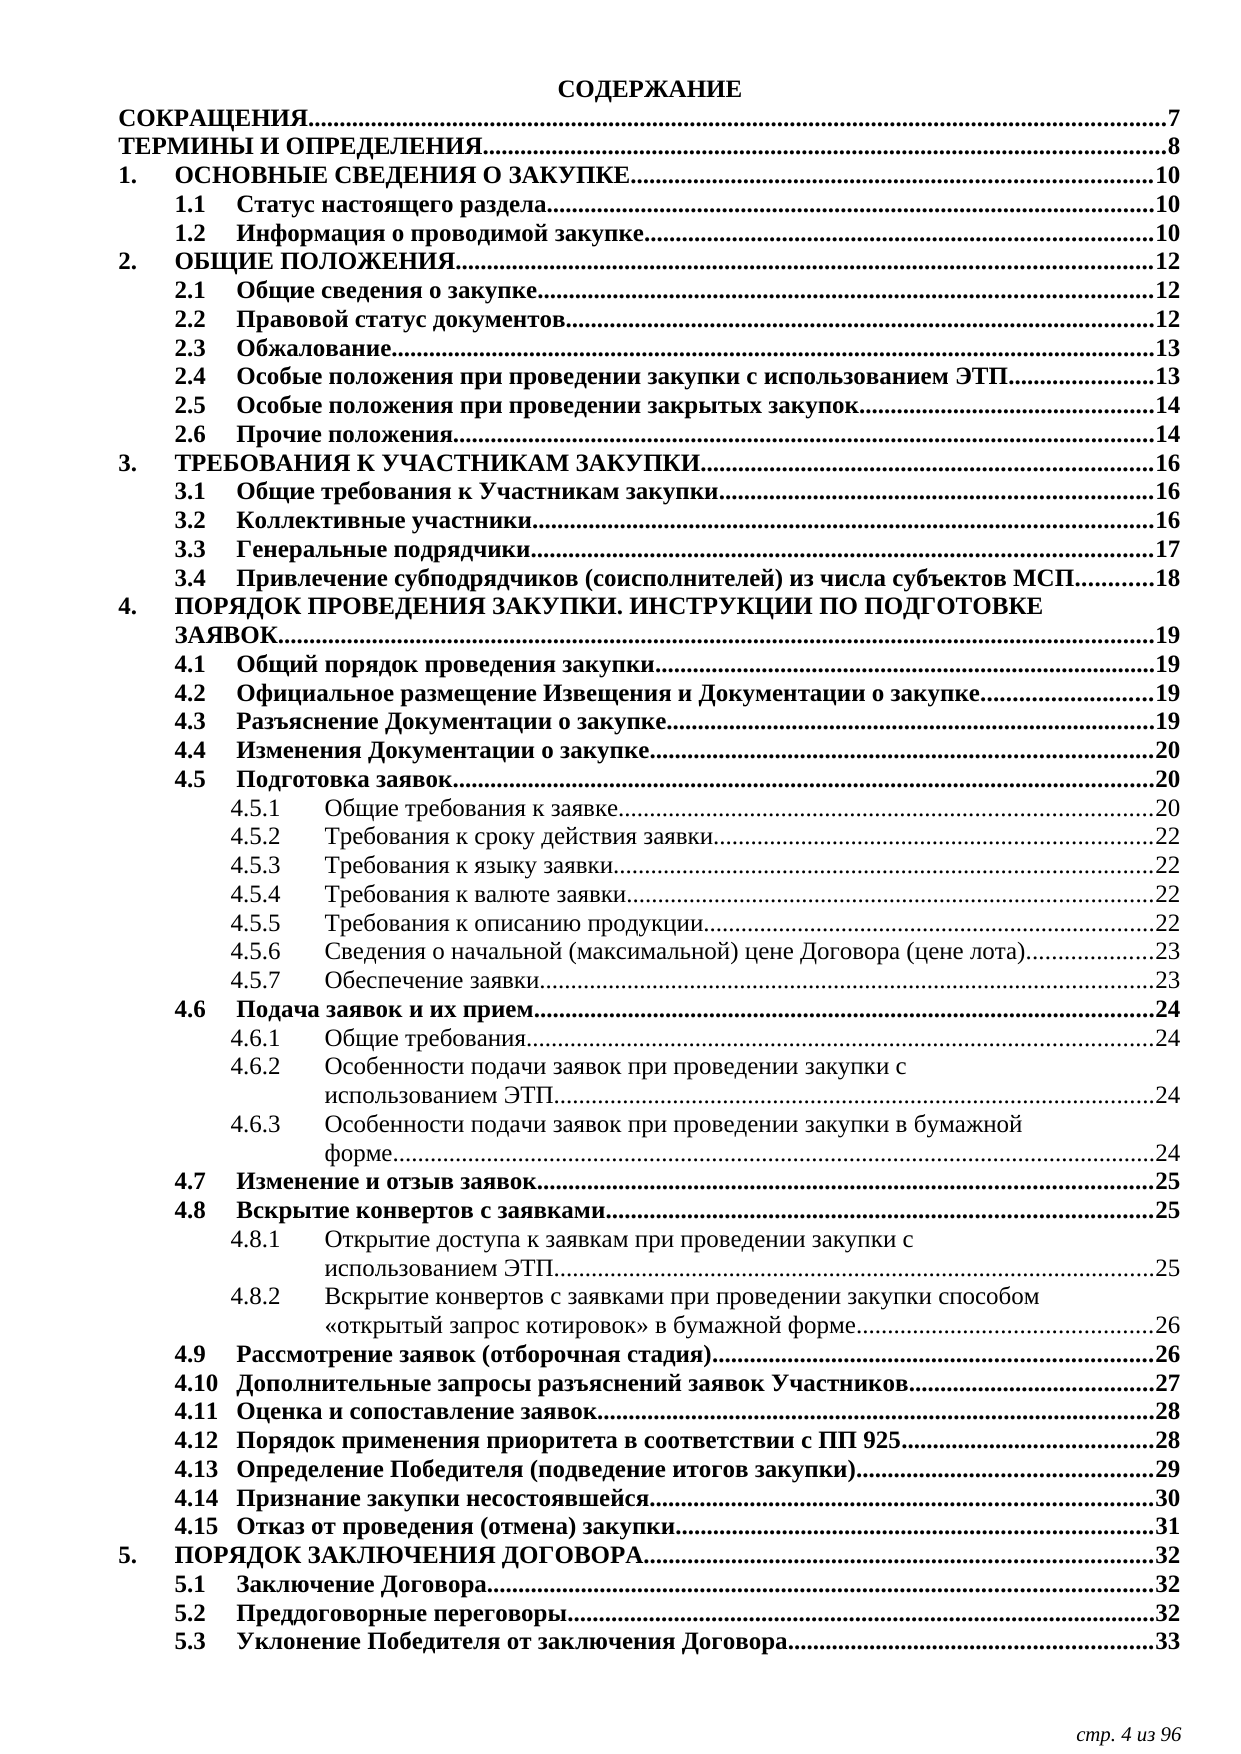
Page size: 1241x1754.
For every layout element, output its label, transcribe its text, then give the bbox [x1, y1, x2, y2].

text 4.8.2 Вскрытие конвертов с заявками при проведении закупки способом «открытый запрос котировок» в бумажной форме 26 [230, 1281, 1063, 1339]
text 1.2 Информация о проводимой закупке 10 [174, 218, 1093, 246]
text 4.13 Определение Победителя (подведение итогов закупки) 29 [174, 1454, 1093, 1483]
text 3.4 Привлечение субподрядчиков (соисполнителей) из числа субъектов МСП 18 [174, 563, 1093, 591]
text СОДЕРЖАНИЕ [118, 74, 1181, 103]
text 2.4 Особые положения при проведении закупки с использованием ЭТП 13 [174, 361, 1093, 390]
text 4.5.1 Общие требования к заявке 20 [230, 793, 1063, 821]
text 4.1 Общий порядок проведения закупки 19 [174, 649, 1093, 678]
text 4.12 Порядок применения приоритета в соответствии с ПП 925 28 [174, 1425, 1093, 1454]
text 4.5.2 Требования к сроку действия заявки 22 [230, 821, 1063, 850]
text 5.3 Уклонение Победителя от заключения Договора 33 [174, 1626, 1093, 1655]
text 4. ПОРЯДОК ПРОВЕДЕНИЯ ЗАКУПКИ. ИНСТРУКЦИИ ПО ПОДГОТОВКЕ ЗАЯВОК 19 [118, 591, 1063, 649]
text 2.5 Особые положения при проведении закрытых закупок 14 [174, 390, 1093, 419]
text 4.6.2 Особенности подачи заявок при проведении закупки с использованием ЭТП 24 [230, 1051, 1063, 1109]
text 3.2 Коллективные участники 16 [174, 505, 1093, 534]
text 2.3 Обжалование 13 [174, 333, 1093, 361]
text 1.1 Статус настоящего раздела 10 [174, 189, 1093, 218]
text 1. ОСНОВНЫЕ СВЕДЕНИЯ О ЗАКУПКЕ 10 [118, 160, 1063, 189]
text 4.5.5 Требования к описанию продукции 22 [230, 908, 1063, 936]
text 3.1 Общие требования к Участникам закупки 16 [174, 476, 1093, 505]
text 4.10 Дополнительные запросы разъяснений заявок Участников 27 [174, 1368, 1093, 1396]
text 4.8.1 Открытие доступа к заявкам при проведении закупки с использованием ЭТП 25 [230, 1224, 1063, 1281]
text 4.4 Изменения Документации о закупке 20 [174, 735, 1093, 764]
text 4.8 Вскрытие конвертов с заявками 25 [174, 1195, 1093, 1224]
text 2.6 Прочие положения 14 [174, 419, 1093, 448]
text 5.1 Заключение Договора 32 [174, 1569, 1093, 1598]
text 3. ТРЕБОВАНИЯ К УЧАСТНИКАМ ЗАКУПКИ 16 [118, 448, 1063, 476]
text 4.7 Изменение и отзыв заявок 25 [174, 1166, 1093, 1195]
text 4.5.3 Требования к языку заявки 22 [230, 850, 1063, 879]
text 4.5.7 Обеспечение заявки 23 [230, 965, 1063, 994]
text 4.15 Отказ от проведения (отмена) закупки 31 [174, 1511, 1093, 1540]
text 4.5.6 Сведения о начальной (максимальной) цене Договора (цене лота) 23 [230, 936, 1063, 965]
text 4.6.3 Особенности подачи заявок при проведении закупки в бумажной форме 24 [230, 1109, 1063, 1166]
text 4.11 Оценка и сопоставление заявок 28 [174, 1396, 1093, 1425]
text 5.2 Преддоговорные переговоры 32 [174, 1598, 1093, 1626]
text 4.14 Признание закупки несостоявшейся 30 [174, 1483, 1093, 1511]
text 4.6 Подача заявок и их прием 24 [174, 994, 1093, 1023]
text 4.9 Рассмотрение заявок (отборочная стадия) 26 [174, 1339, 1093, 1368]
text 4.2 Официальное размещение Извещения и Документации о закупке 19 [174, 678, 1093, 706]
text 2. ОБЩИЕ ПОЛОЖЕНИЯ 12 [118, 246, 1063, 275]
text 4.5 Подготовка заявок 20 [174, 764, 1093, 793]
text ТЕРМИНЫ И ОПРЕДЕЛЕНИЯ 8 [118, 131, 1063, 160]
text 4.3 Разъяснение Документации о закупке 19 [174, 706, 1093, 735]
text 2.2 Правовой статус документов 12 [174, 304, 1093, 333]
text 2.1 Общие сведения о закупке 12 [174, 275, 1093, 304]
text 4.6.1 Общие требования 24 [230, 1023, 1063, 1051]
text 3.3 Генеральные подрядчики 17 [174, 534, 1093, 563]
text 4.5.4 Требования к валюте заявки 22 [230, 879, 1063, 908]
text 5. ПОРЯДОК ЗАКЛЮЧЕНИЯ ДОГОВОРА 32 [118, 1540, 1063, 1569]
text СОКРАЩЕНИЯ 7 [118, 103, 1063, 131]
